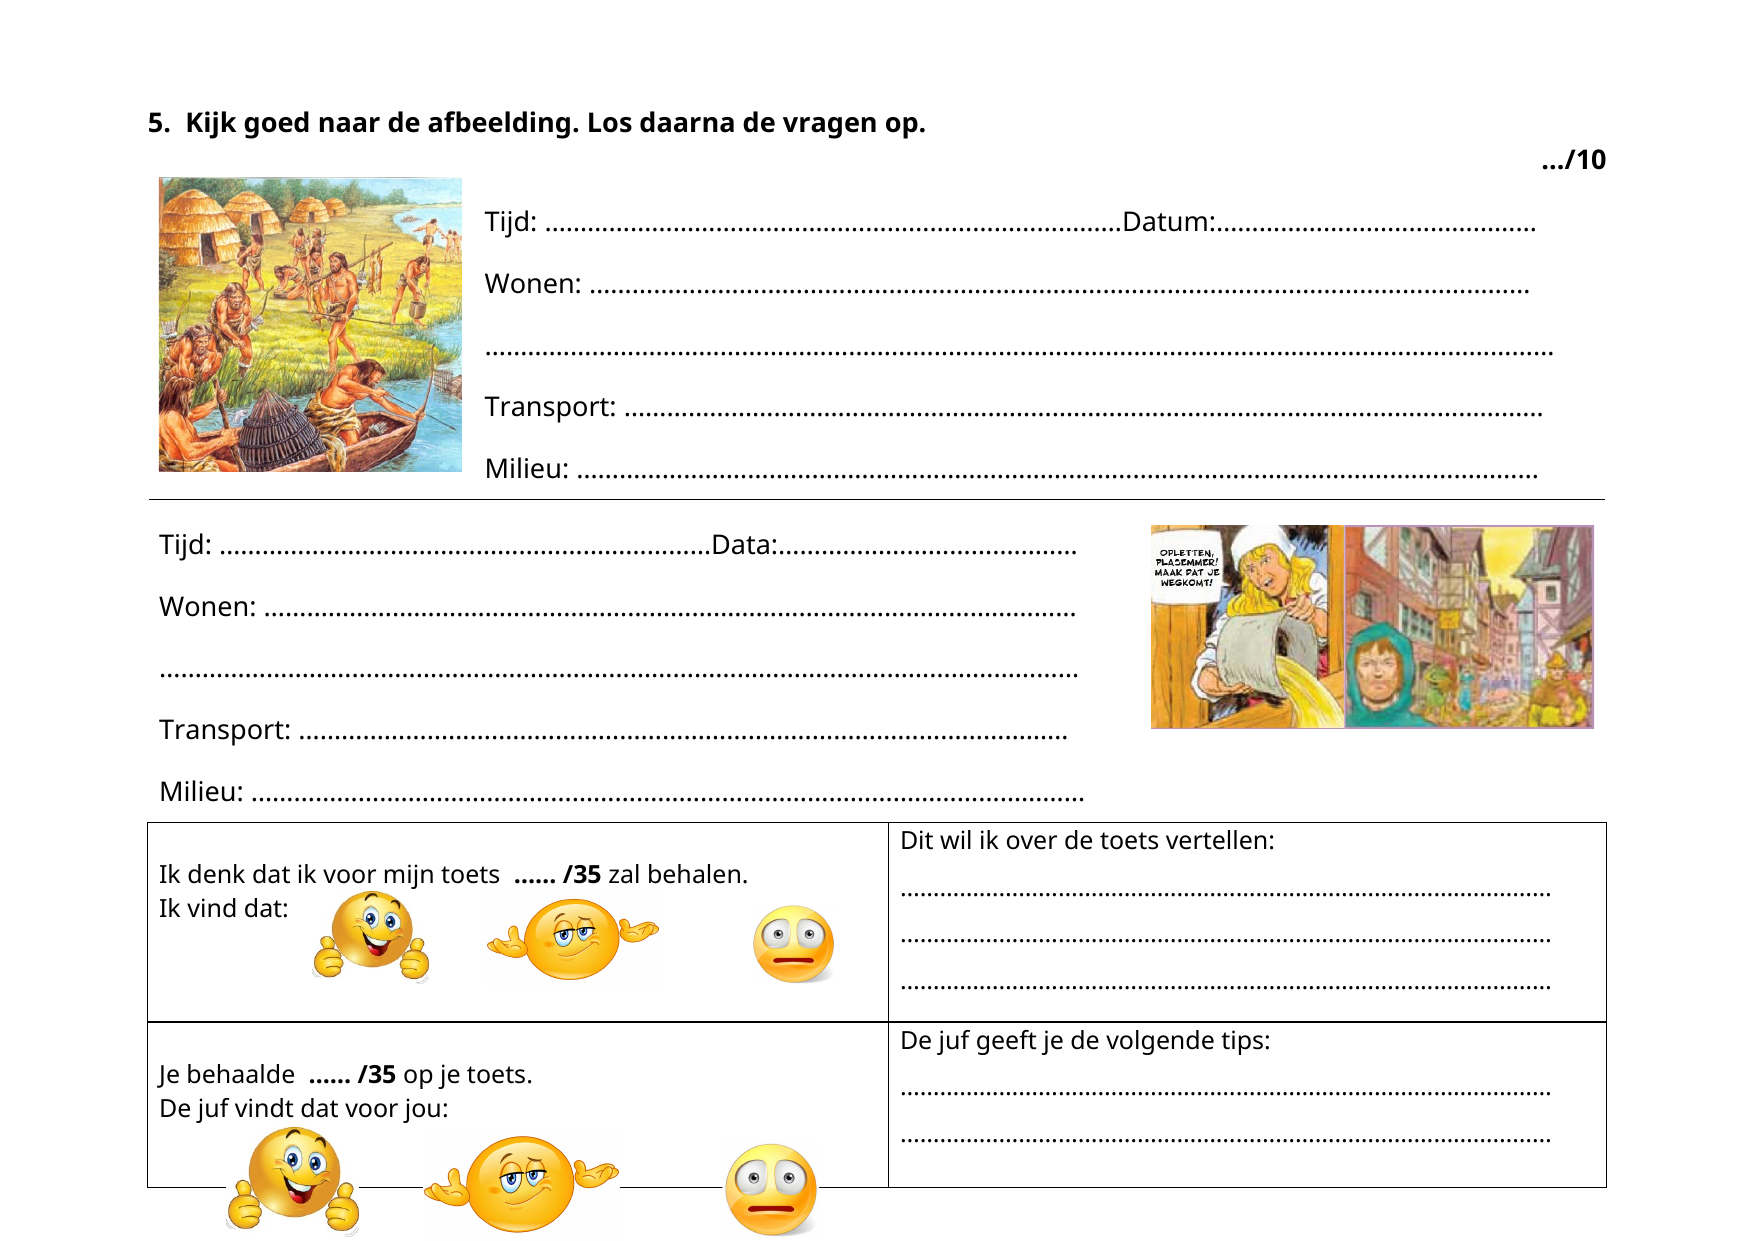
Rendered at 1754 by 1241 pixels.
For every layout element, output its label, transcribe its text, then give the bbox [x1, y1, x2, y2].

table_header [148, 177, 473, 499]
picture [1151, 525, 1595, 729]
picture [486, 891, 660, 988]
table_cell [1140, 499, 1606, 822]
picture [158, 177, 462, 472]
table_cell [148, 1023, 888, 1187]
table_cell Tijd: ……………………………………………………………Data:…………………………………… Wonen: …………………………………………………………………………………………………… ………………………………………………………………………………………………………………… Transport: ……………………………………………………………………………………………… Milieu: ……………………………………………………………………………………………………… [148, 500, 1140, 822]
picture [312, 891, 429, 984]
list Kijk goed naar de afbeelding. Los daarna de vragen op. [148, 103, 1606, 140]
table_cell Ik denk dat ik voor mijn toets …… /35 zal behalen. Ik vind dat: [148, 823, 888, 1021]
picture [423, 1127, 620, 1241]
table_cell Dit wil ik over de toets vertellen: ……………………………………………………………………………………… ……………………………………………………………………………………… ……………………………………………………………………………………… [889, 823, 1606, 1021]
list …/10 [701, 140, 1606, 177]
picture [722, 1142, 820, 1237]
picture [750, 904, 837, 984]
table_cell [889, 1023, 1606, 1187]
table_header Tijd: ………………………………………………………………………Datum:……………………………………… Wonen: …………………………………………………………………………………………………………………… …………………………………………………………………………………………………………………………………… Transport: ………………………………………………………………………………………………………………… Milieu: ……………………………………………………………………………………………………………………… [473, 177, 1606, 499]
picture [226, 1127, 359, 1237]
